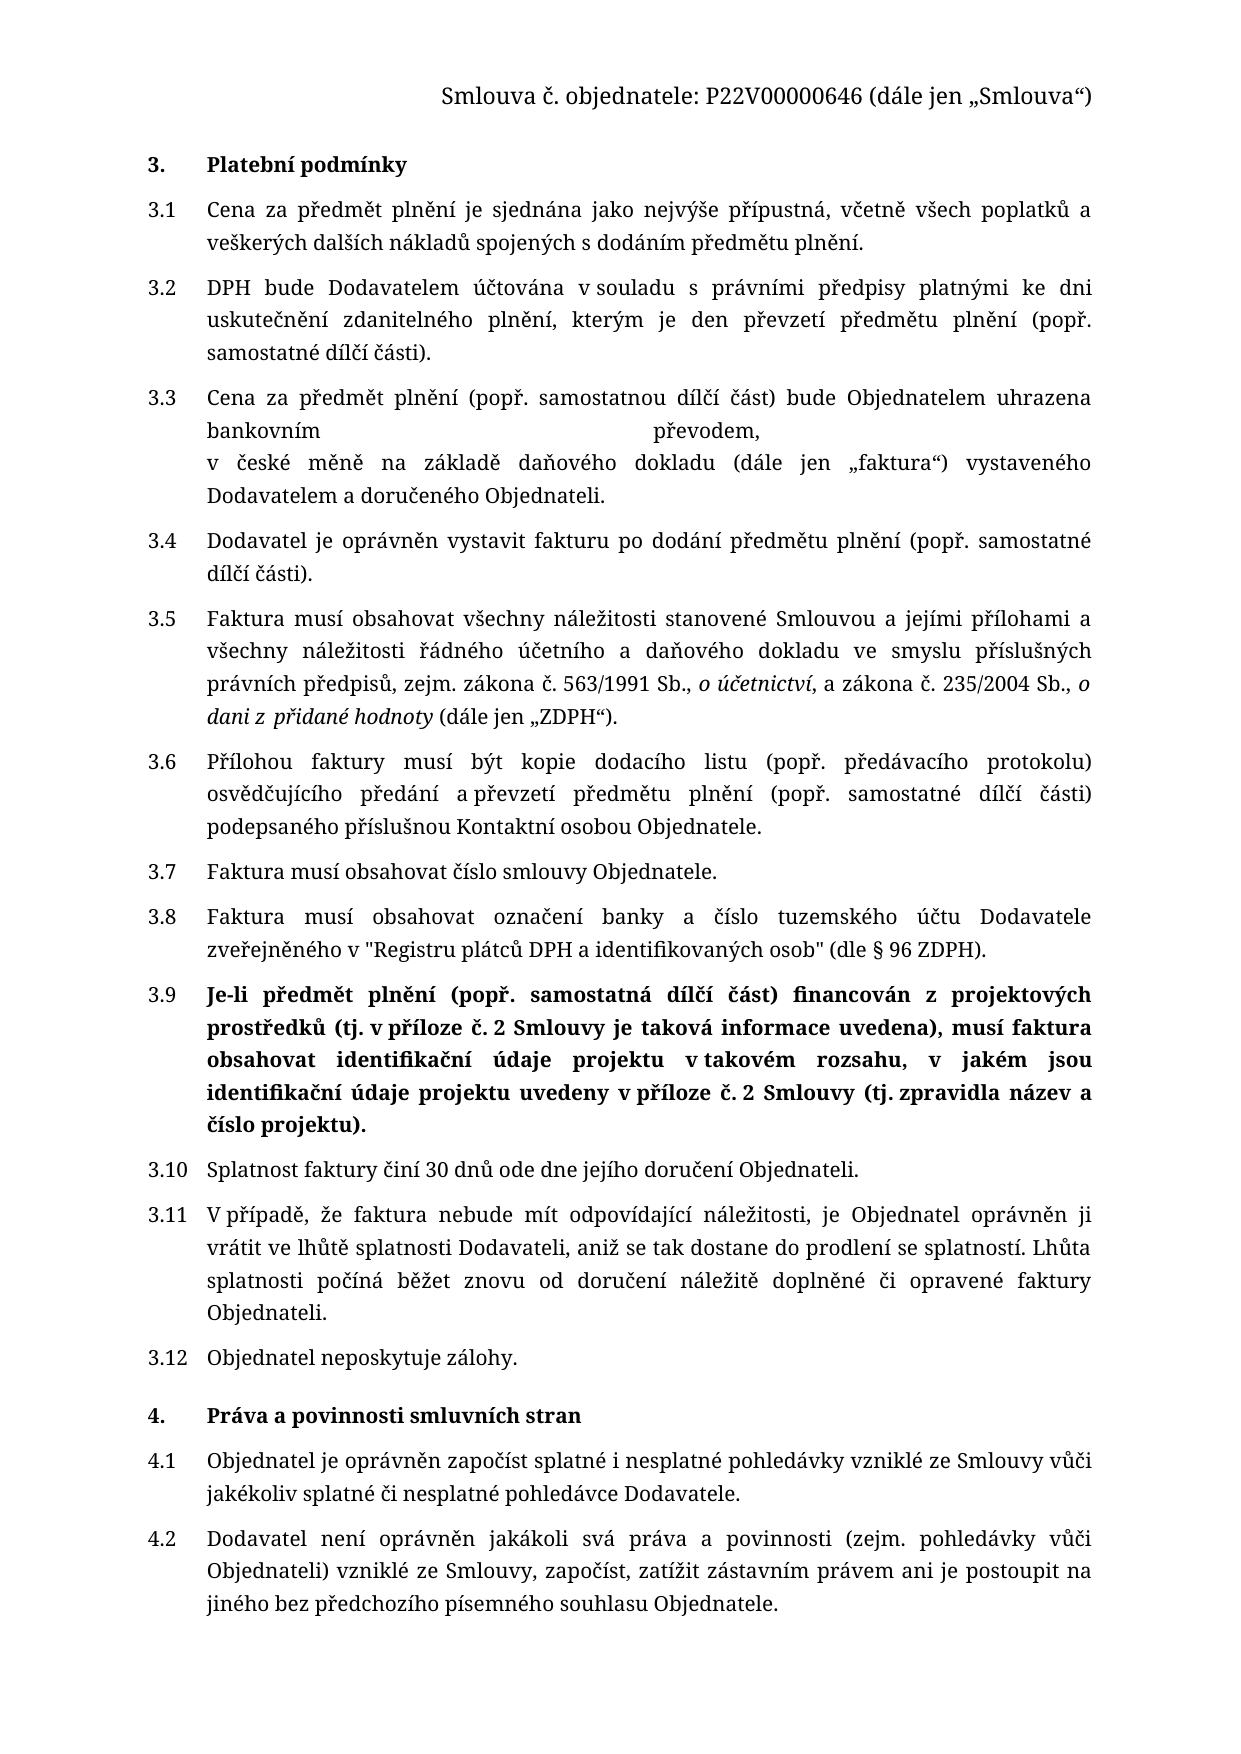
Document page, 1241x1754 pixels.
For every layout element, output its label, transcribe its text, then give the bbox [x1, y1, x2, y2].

list Přílohou faktury musí být kopie dodacího listu (popř. předávacího protokolu) osvědčujícího předání a převzetí předmětu plnění (popř. samostatné dílčí části) podepsaného příslušnou Kontaktní osobou Objednatele. [148, 747, 1093, 841]
list Faktura musí obsahovat číslo smlouvy Objednatele. [148, 857, 1093, 886]
list Práva a povinnosti smluvních stran [148, 1401, 1093, 1429]
list Faktura musí obsahovat označení banky a číslo tuzemského účtu Dodavatele zveřejněného v "Registru plátců DPH a identifikovaných osob" (dle § 96 ZDPH). [148, 902, 1093, 963]
list V případě, že faktura nebude mít odpovídající náležitosti, je Objednatel oprávněn ji vrátit ve lhůtě splatnosti Dodavateli, aniž se tak dostane do prodlení se splatností. Lhůta splatnosti počíná běžet znovu od doručení náležitě doplněné či opravené faktury Objednateli. [148, 1201, 1093, 1327]
list Objednatel neposkytuje zálohy. [148, 1343, 1093, 1372]
list Objednatel je oprávněn započíst splatné i nesplatné pohledávky vzniklé ze Smlouvy vůči jakékoliv splatné či nesplatné pohledávce Dodavatele. [148, 1446, 1093, 1507]
list Dodavatel je oprávněn vystavit fakturu po dodání předmětu plnění (popř. samostatné dílčí části). [148, 526, 1093, 587]
list Cena za předmět plnění (popř. samostatnou dílčí část) bude Objednatelem uhrazena bankovním převodem, v české měně na základě daňového dokladu (dále jen „faktura“) vystaveného Dodavatelem a doručeného Objednateli. [148, 383, 1093, 509]
list Faktura musí obsahovat všechny náležitosti stanovené Smlouvou a jejími přílohami a všechny náležitosti řádného účetního a daňového dokladu ve smyslu příslušných právních předpisů, zejm. zákona č. 563/1991 Sb., o účetnictví, a zákona č. 235/2004 Sb., o dani z přidané hodnoty (dále jen „ZDPH“). [148, 604, 1093, 730]
list Splatnost faktury činí 30 dnů ode dne jejího doručení Objednateli. [148, 1156, 1093, 1184]
list Je-li předmět plnění (popř. samostatná dílčí část) financován z projektových prostředků (tj. v příloze č. 2 Smlouvy je taková informace uvedena), musí faktura obsahovat identifikační údaje projektu v takovém rozsahu, v jakém jsou identifikační údaje projektu uvedeny v příloze č. 2 Smlouvy (tj. zpravidla název a číslo projektu). [148, 980, 1093, 1139]
list Cena za předmět plnění je sjednána jako nejvýše přípustná, včetně všech poplatků a veškerých dalších nákladů spojených s dodáním předmětu plnění. [148, 195, 1093, 256]
list DPH bude Dodavatelem účtována v souladu s právními předpisy platnými ke dni uskutečnění zdanitelného plnění, kterým je den převzetí předmětu plnění (popř. samostatné dílčí části). [148, 273, 1093, 367]
list Dodavatel není oprávněn jakákoli svá práva a povinnosti (zejm. pohledávky vůči Objednateli) vzniklé ze Smlouvy, započíst, zatížit zástavním právem ani je postoupit na jiného bez předchozího písemného souhlasu Objednatele. [148, 1524, 1093, 1618]
list Platební podmínky [148, 150, 1093, 179]
